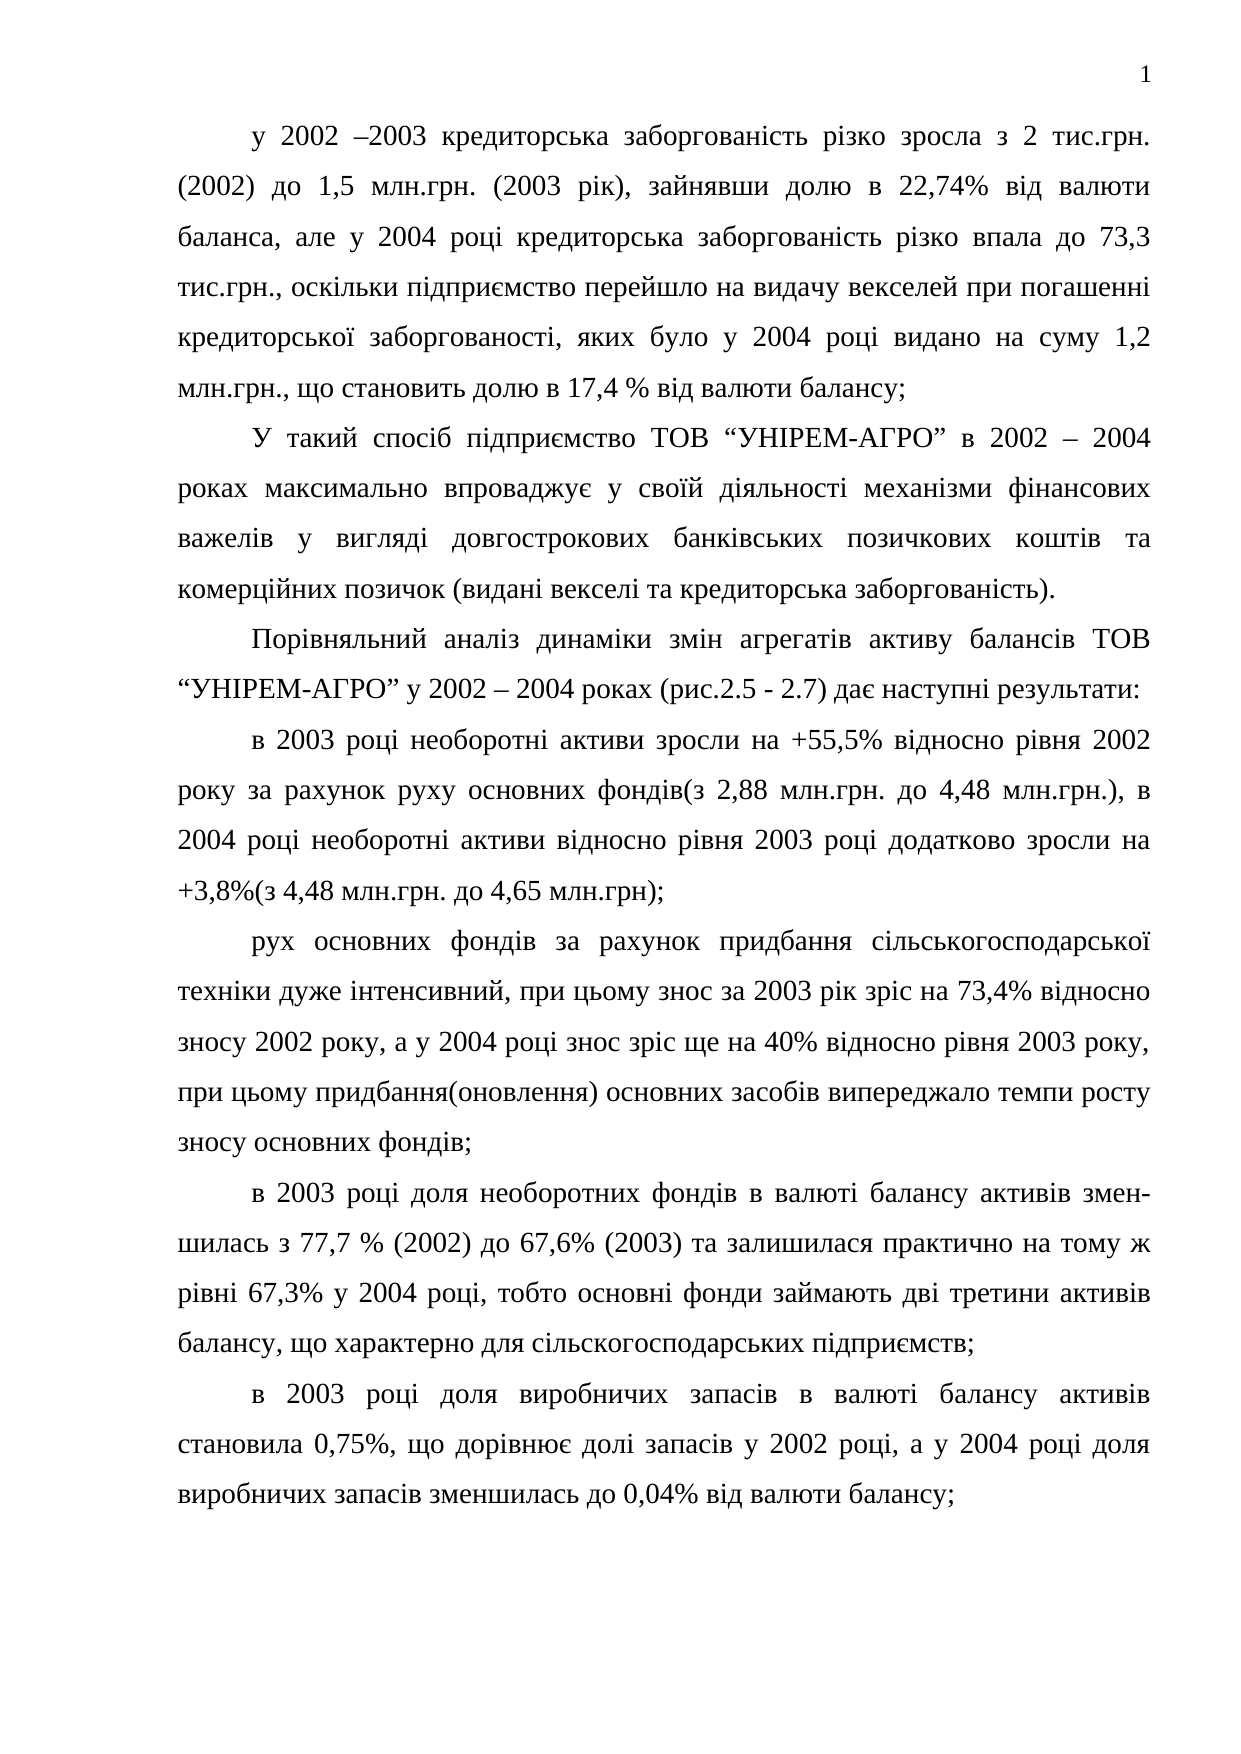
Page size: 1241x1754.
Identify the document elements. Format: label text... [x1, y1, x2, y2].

text в 2003 році доля виробничих запасів в валюті балансу активів становила 0,75%, що дорівнює долі запасів у 2002 році, а у 2004 році доля виробничих запасів зменшилась до 0,04% від валюти балансу; [177, 1376, 1152, 1510]
text У такий спосіб підприємство ТОВ “УНІРЕМ-АГРО” в 2002 – 2004 роках максимально впроваджує у своїй діяльності механізми фінансових важелів у вигляді довгострокових банківських позичкових коштів та комерційних позичок (видані векселі та кредиторська заборгованість). [177, 420, 1152, 604]
text в 2003 році необоротні активи зросли на +55,5% відносно рівня 2002 року за рахунок руху основних фондів(з 2,88 млн.грн. до 4,48 млн.грн.), в 2004 році необоротні активи відносно рівня 2003 році додатково зросли на +3,8%(з 4,48 млн.грн. до 4,65 млн.грн); [177, 722, 1152, 906]
text рух основних фондів за рахунок придбання сільськогосподарської техніки дуже інтенсивний, при цьому знос за 2003 рік зріс на 73,4% відносно зносу 2002 року, а у 2004 році знос зріс ще на 40% відносно рівня 2003 року, при цьому придбання(оновлення) основних засобів випереджало темпи росту зносу основних фондів; [177, 923, 1152, 1158]
text у 2002 –2003 кредиторська заборгованість різко зросла з 2 тис.грн. (2002) до 1,5 млн.грн. (2003 рік), зайнявши долю в 22,74% від валюти баланса, але у 2004 році кредиторська заборгованість різко впала до 73,3 тис.грн., оскільки підприємство перейшло на видачу векселей при погашенні кредиторської заборгованості, яких було у 2004 році видано на суму 1,2 млн.грн., що становить долю в 17,4 % від валюти балансу; [177, 118, 1152, 403]
text в 2003 році доля необоротних фондів в валюті балансу активів змен-шилась з 77,7 % (2002) до 67,6% (2003) та залишилася практично на тому ж рівні 67,3% у 2004 році, тобто основні фонди займають дві третини активів балансу, що характерно для сільскогосподарських підприємств; [177, 1175, 1152, 1359]
text Порівняльний аналіз динаміки змін агрегатів активу балансів ТОВ “УНІРЕМ-АГРО” у 2002 – 2004 роках (рис.2.5 - 2.7) дає наступні результати: [177, 621, 1152, 705]
